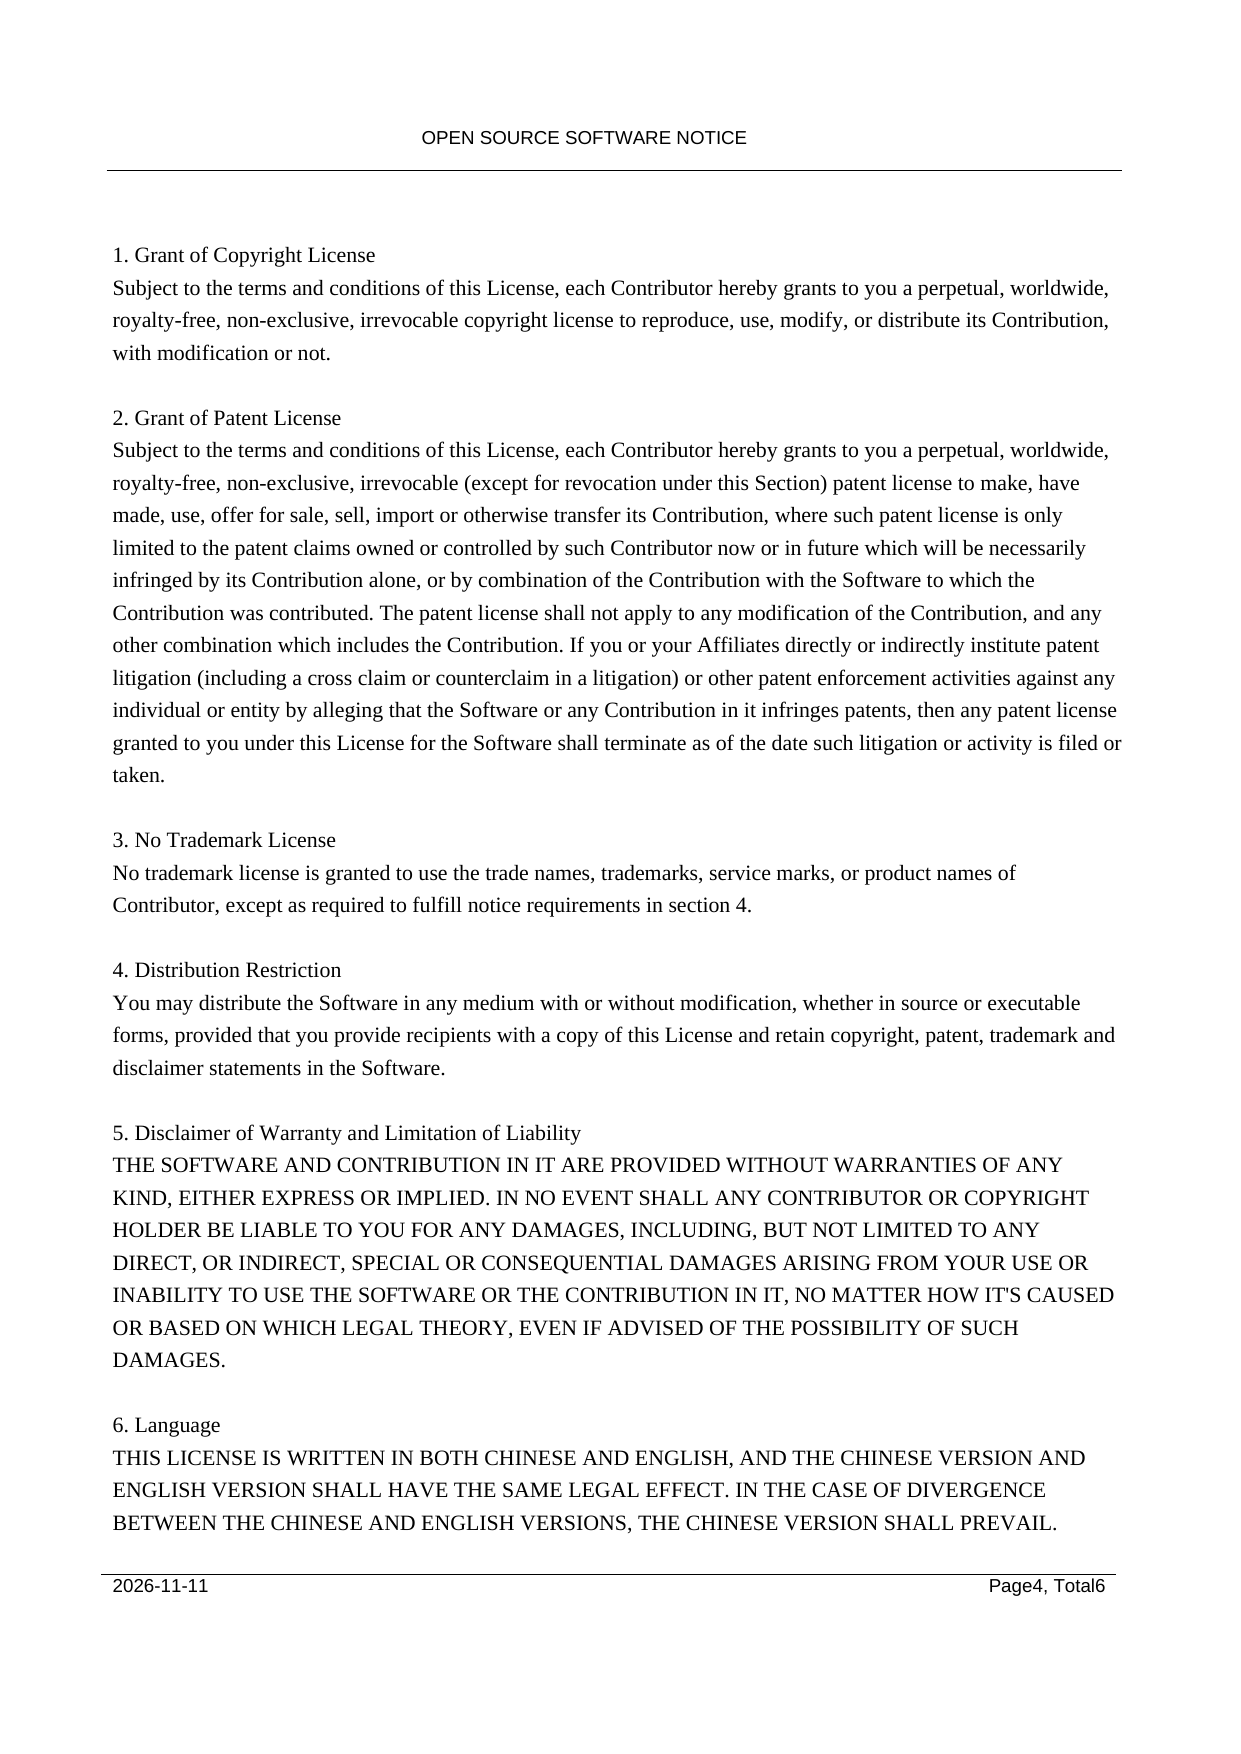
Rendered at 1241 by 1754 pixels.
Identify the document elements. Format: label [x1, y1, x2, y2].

text [112, 206, 1128, 1539]
